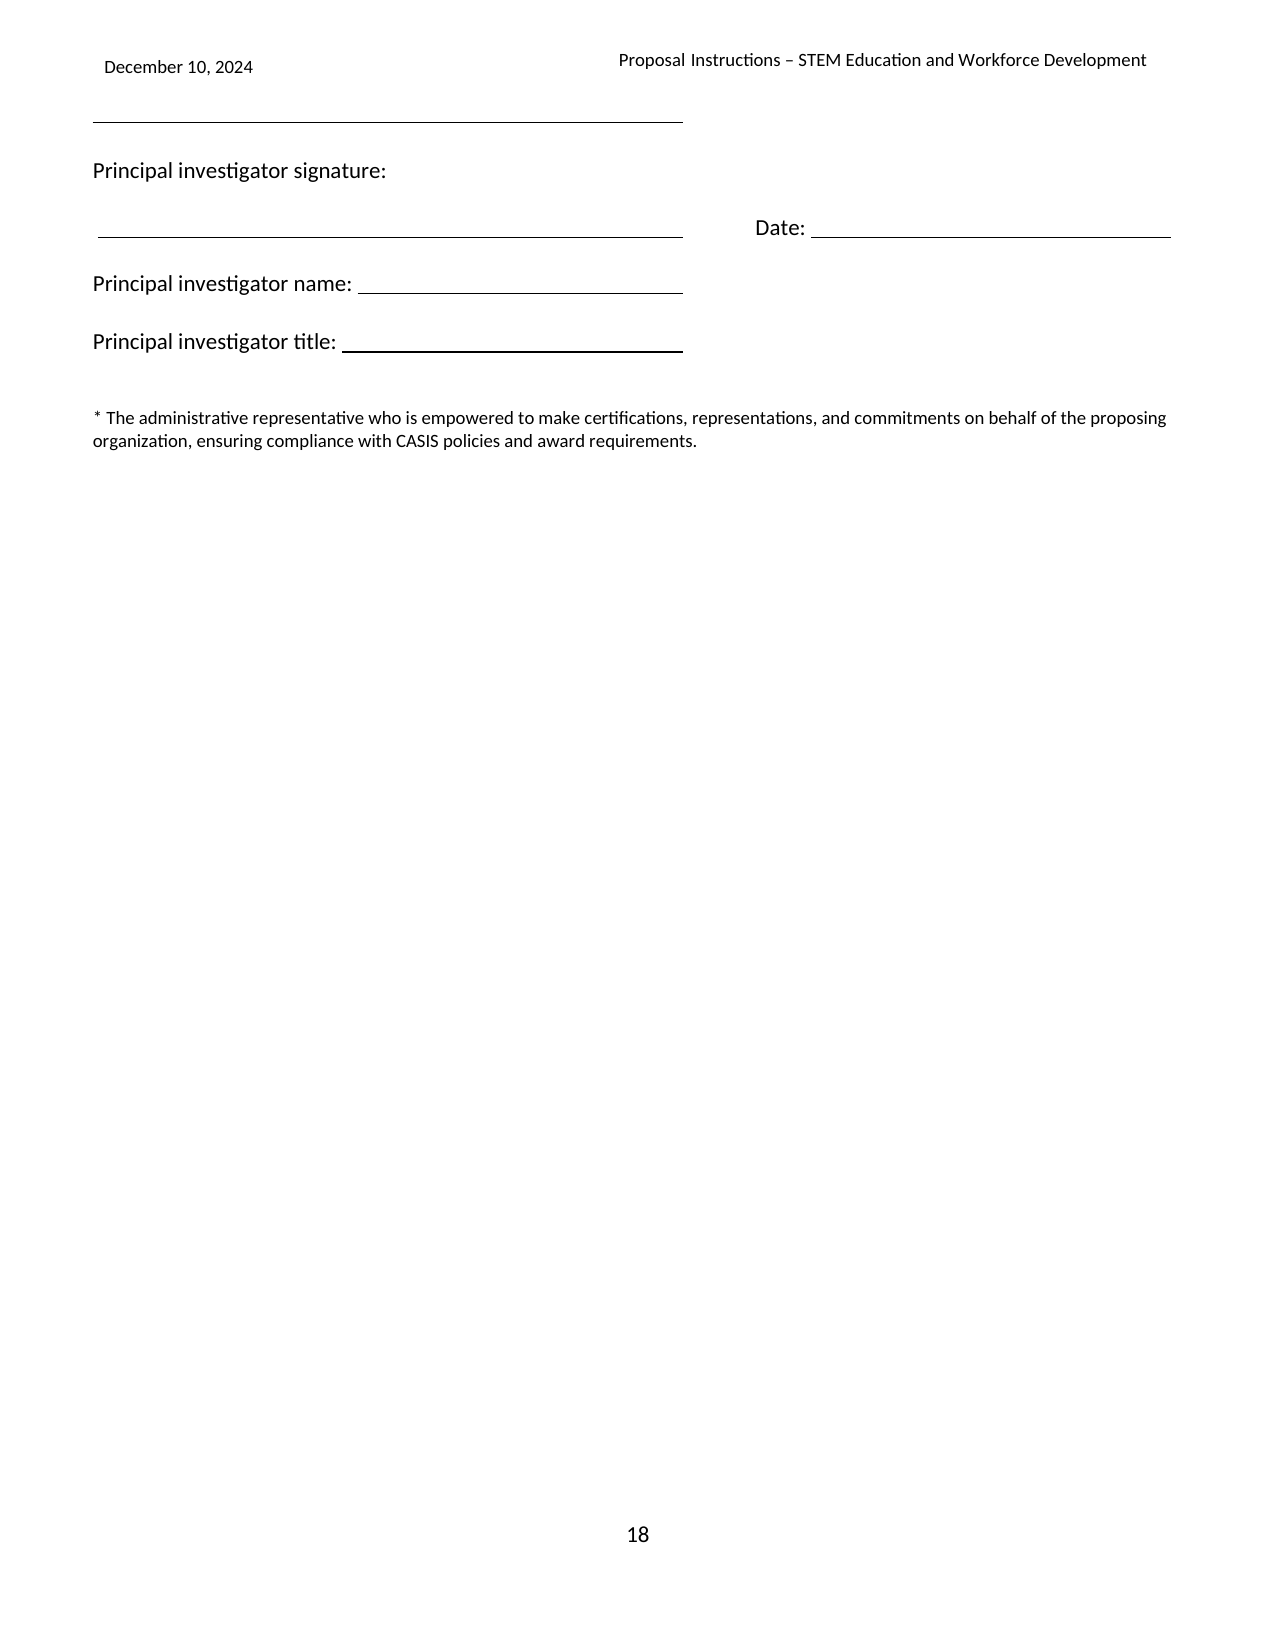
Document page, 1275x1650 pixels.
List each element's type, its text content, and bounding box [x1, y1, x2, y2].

text Principal investigator signature: [93, 157, 1192, 184]
text Principal investigator name: [93, 269, 1192, 297]
text * The administrative representative who is empowered to make certifications, representations, and commitments on behalf of the proposing organization, ensuring compliance with CASIS policies and award requirements. [93, 406, 1192, 452]
text Principal investigator title: [93, 327, 1192, 355]
text Date: [93, 213, 1192, 241]
